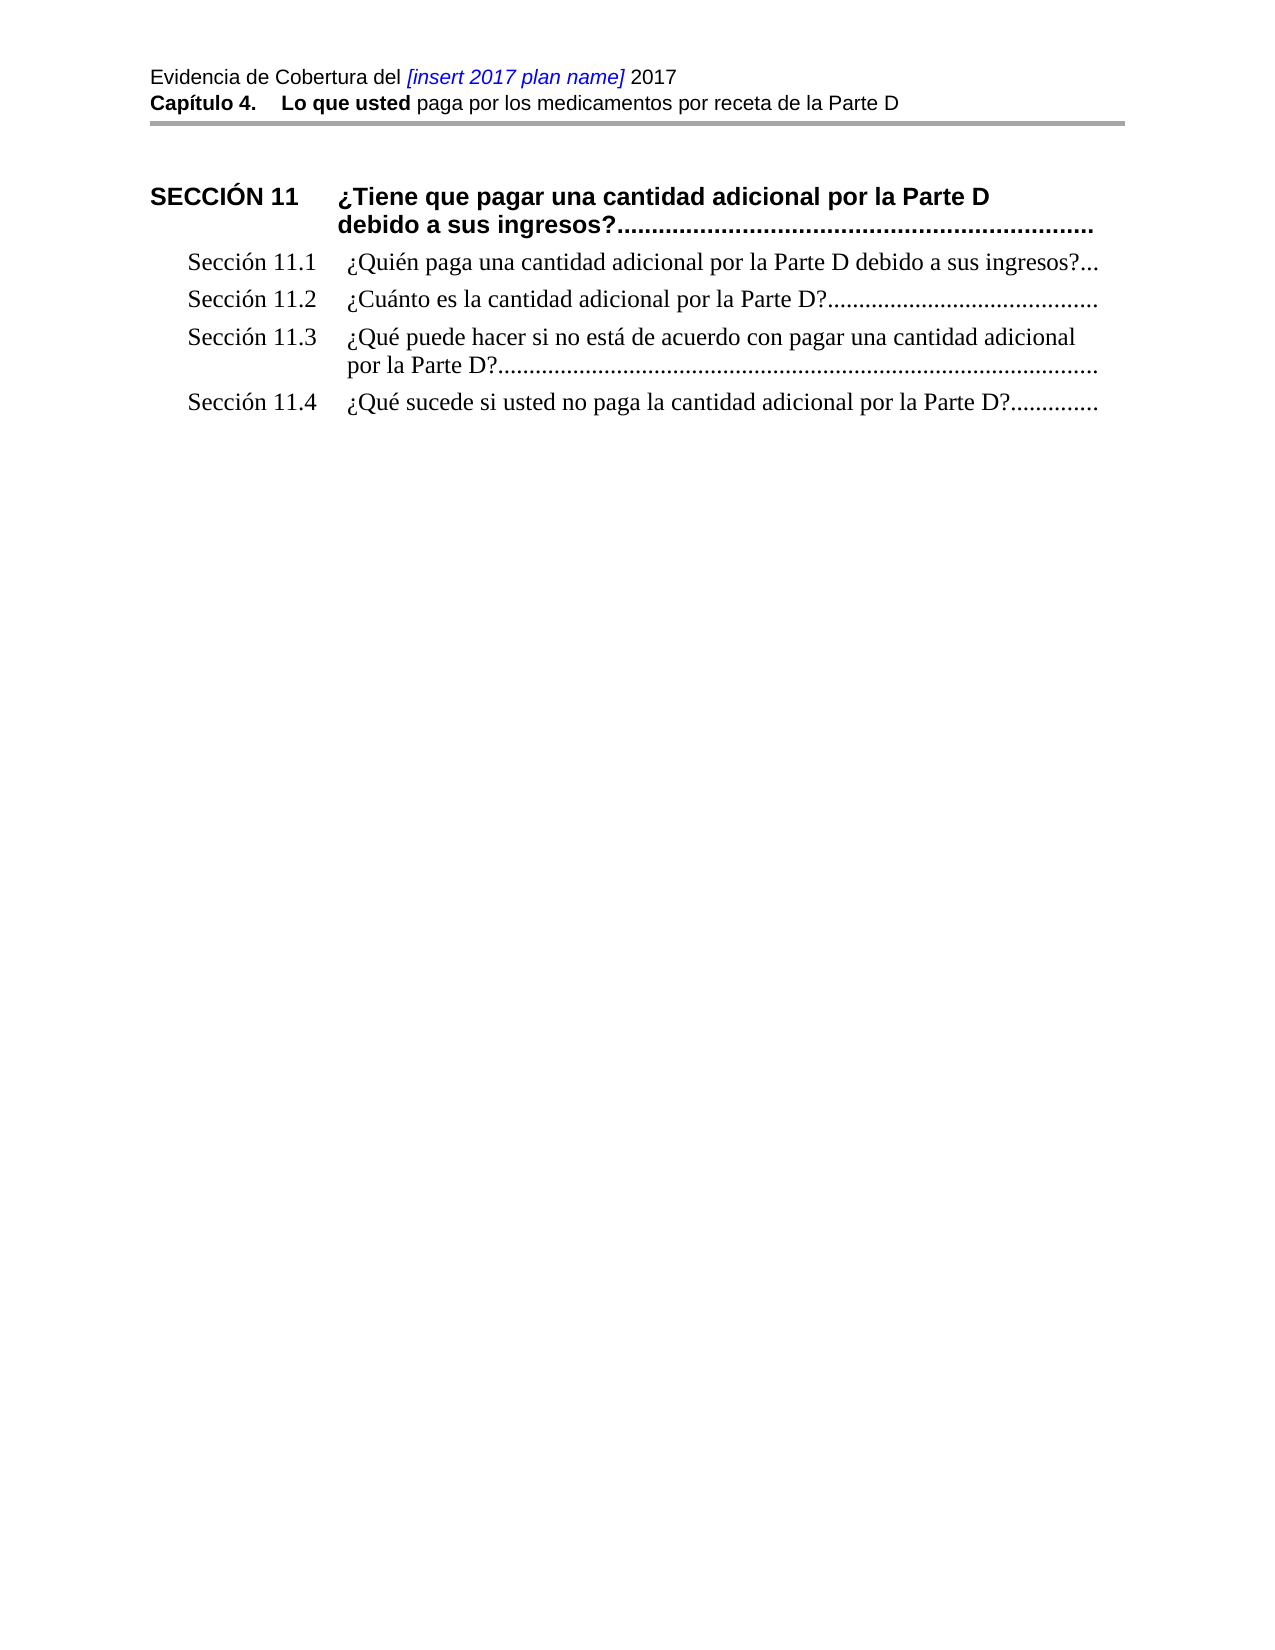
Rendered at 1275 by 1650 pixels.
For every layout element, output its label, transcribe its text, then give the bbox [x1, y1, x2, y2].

text Sección 11.2 ¿Cuánto es la cantidad adicional por la Parte D? 96 [187, 284, 1087, 313]
text Sección 11.3 ¿Qué puede hacer si no está de acuerdo con pagar una cantidad adicional por la Parte D? 97 [187, 322, 1087, 379]
text Sección 11.4 ¿Qué sucede si usted no paga la cantidad adicional por la Parte D? 97 [187, 387, 1087, 416]
text SECCIÓN 11 ¿Tiene que pagar una cantidad adicional por la Parte D debido a sus ingresos? 95 [150, 182, 1050, 239]
text Sección 11.1 ¿Quién paga una cantidad adicional por la Parte D debido a sus ingresos? 95 [187, 247, 1087, 276]
